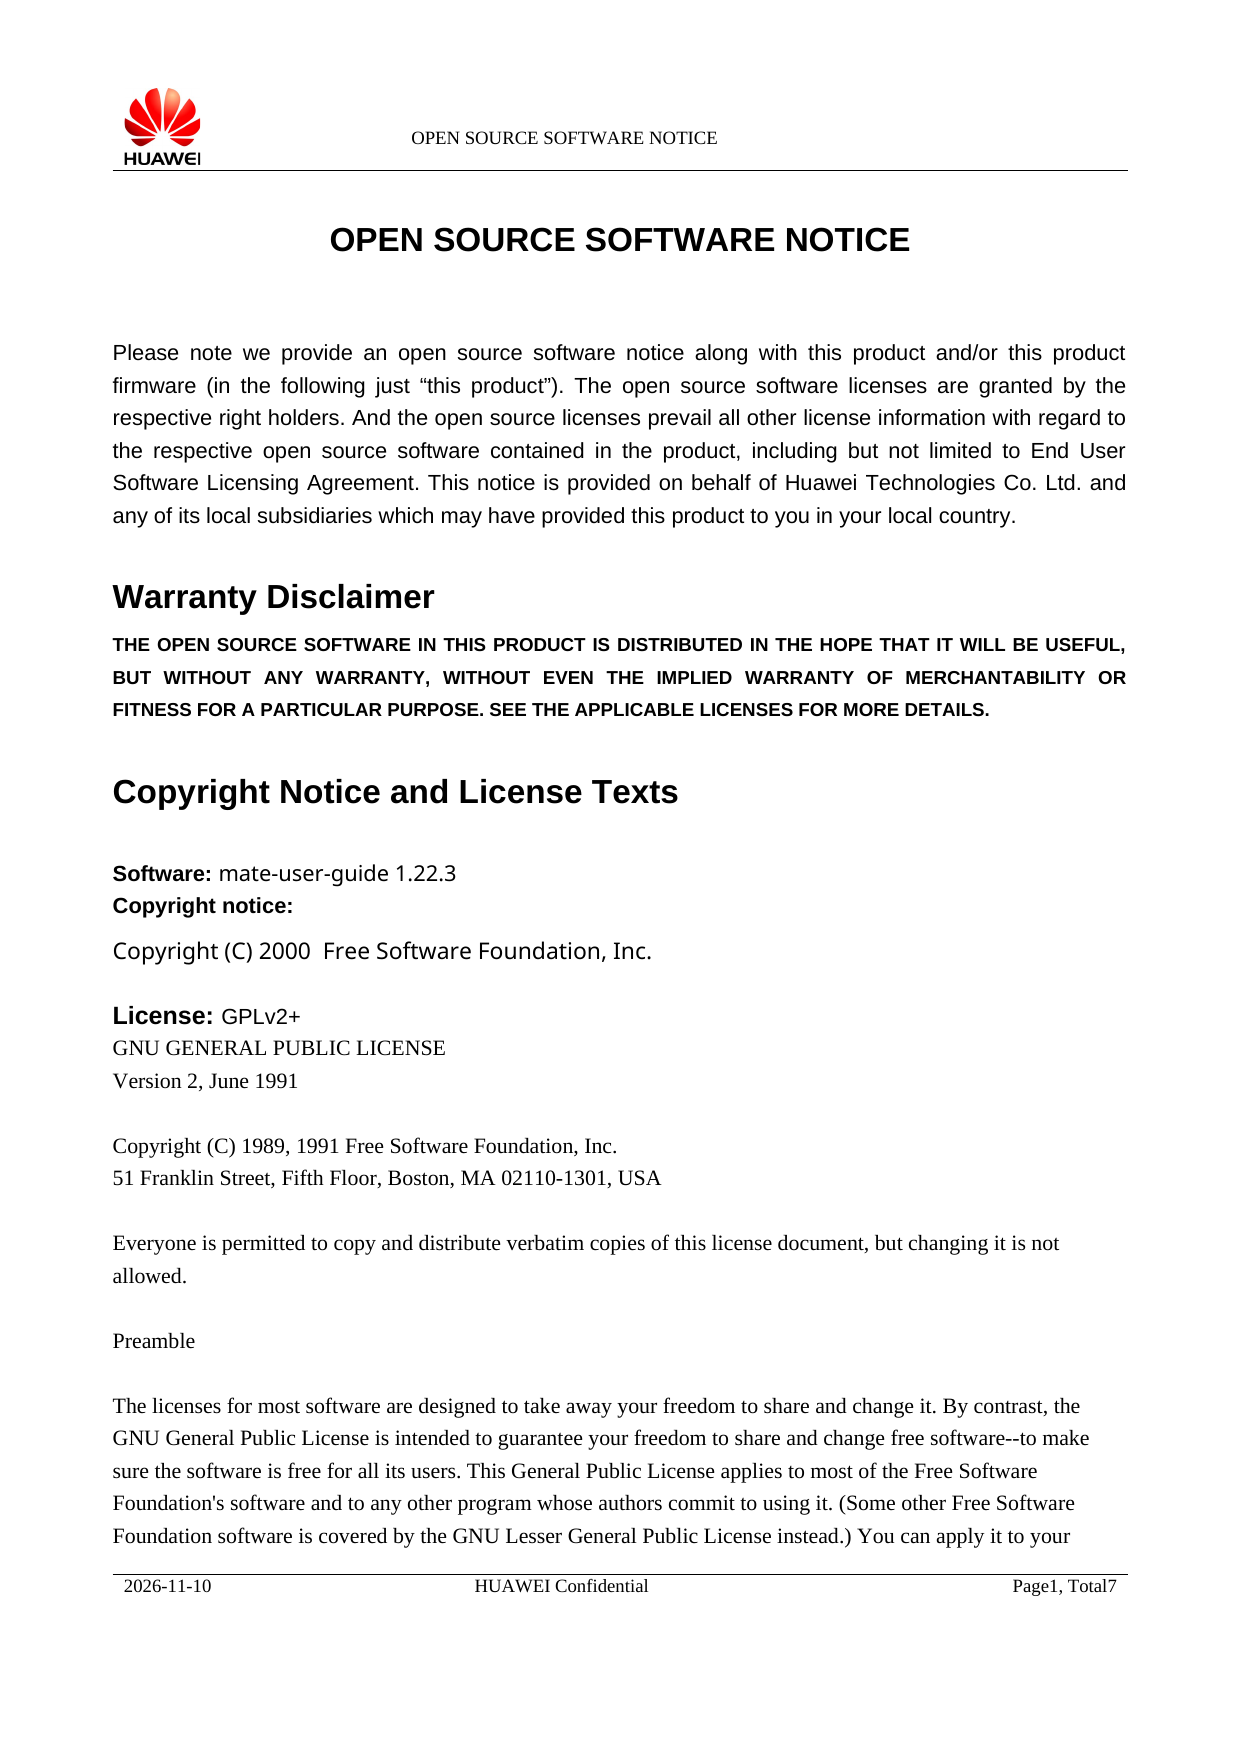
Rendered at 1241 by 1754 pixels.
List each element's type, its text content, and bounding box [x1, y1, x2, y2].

text Copyright Notice and License Texts [112, 759, 1128, 824]
picture [124, 88, 201, 165]
text Please note we provide an open source software notice along with this product and/or this product firmware (in the following just “this product”). The open source software licenses are granted by the respective right holders. And the open source licenses prevail all other license information with regard to the respective open source software contained in the product, including but not limited to End User Software Licensing Agreement. This notice is provided on behalf of Huawei Technologies Co. Ltd. and any of its local subsidiaries which may have provided this product to you in your local country. [112, 336, 1128, 531]
text Warranty Disclaimer [112, 564, 1128, 629]
text Copyright (C) 2000 Free Software Foundation, Inc. [112, 934, 1128, 999]
text OPEN SOURCE SOFTWARE NOTICE [112, 206, 1128, 271]
title Software: mate-user-guide 1.22.3 [112, 856, 1128, 889]
text Copyright notice: [112, 889, 1128, 921]
text The open source software in this product is distributed in the hope that it will be useful, but WITHOUT ANY WARRANTY, without even the implied warranty of MERCHANTABILITY or FITNESS FOR A PARTICULAR PURPOSE. See the applicable licenses for more details. [112, 629, 1128, 726]
text License: GPLv2+ [112, 999, 1128, 1031]
